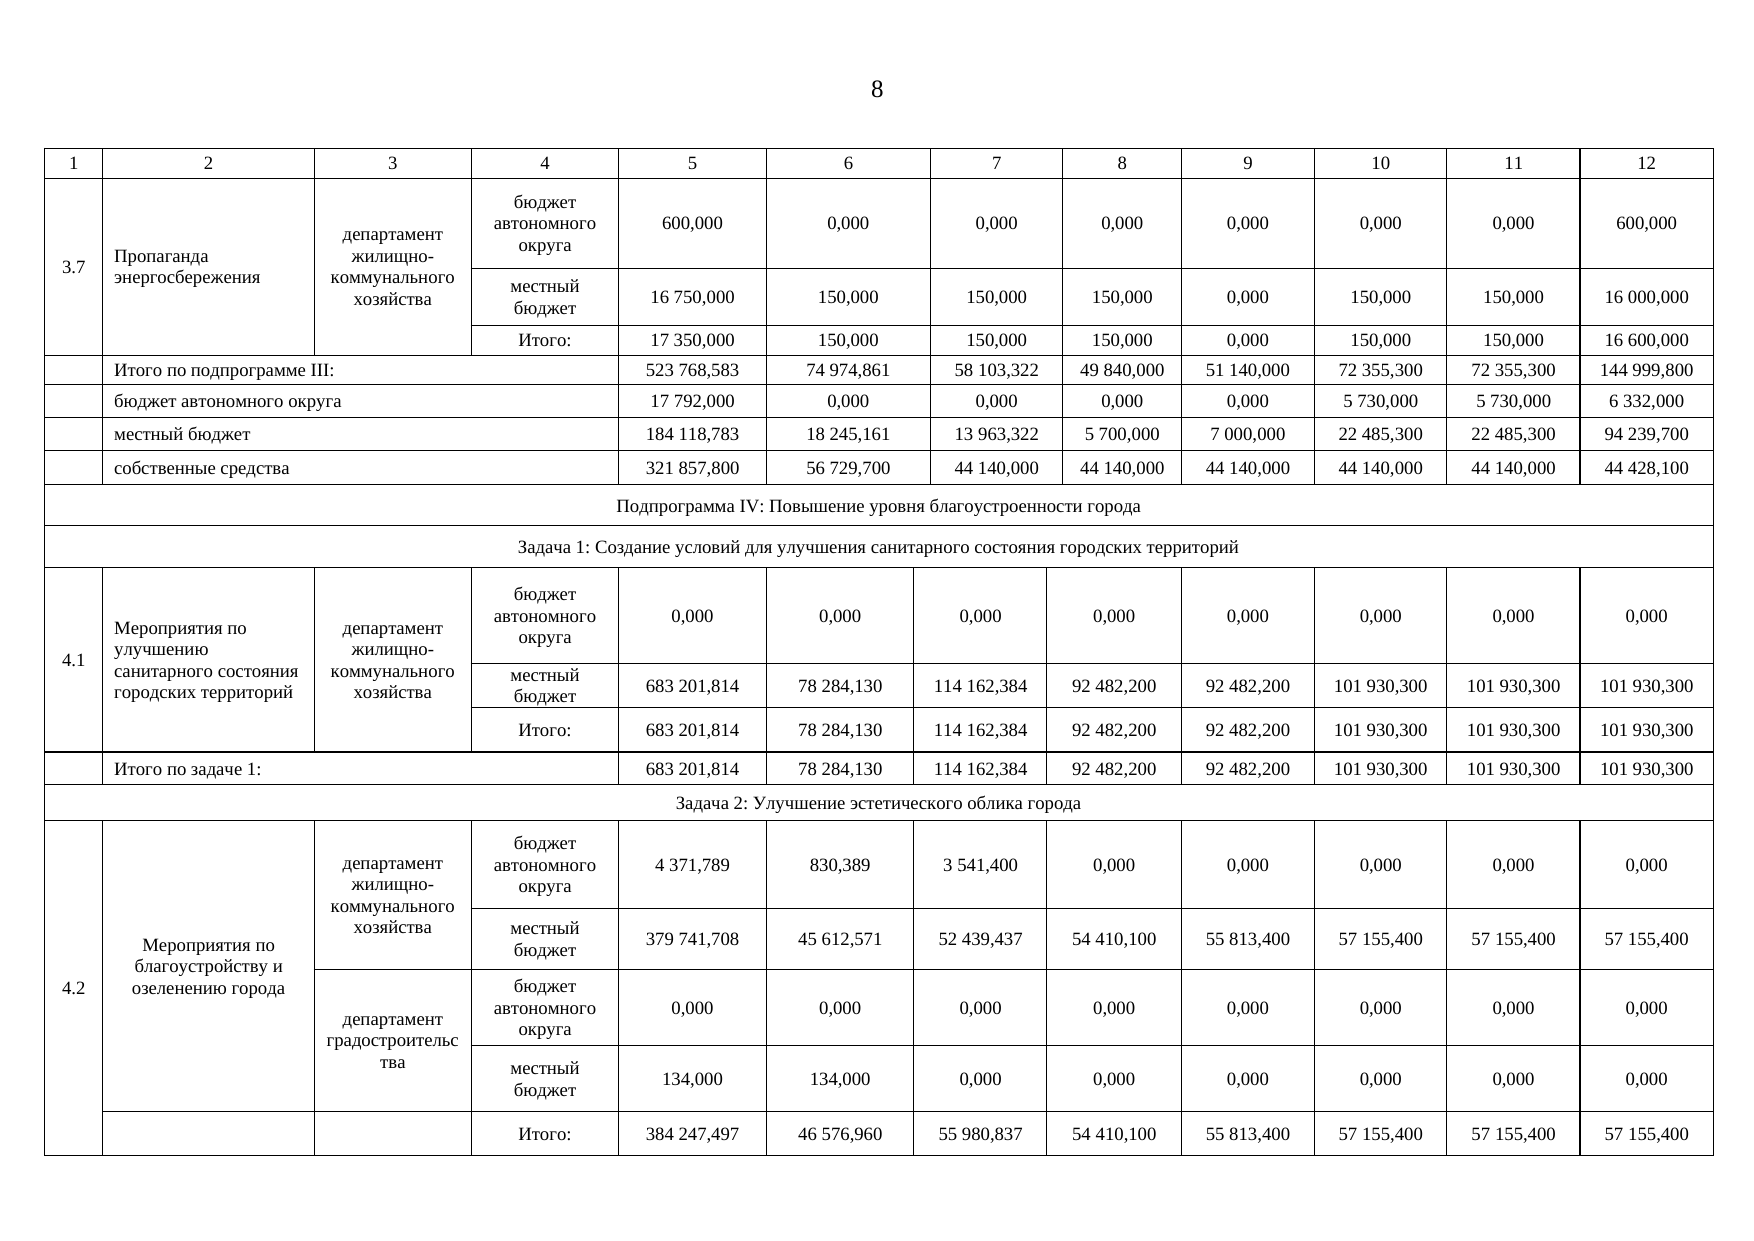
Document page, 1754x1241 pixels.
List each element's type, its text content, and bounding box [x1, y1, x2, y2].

table_cell [103, 1112, 314, 1155]
table_cell 8 [1063, 149, 1181, 177]
table_cell 16 000,000 [1581, 269, 1713, 325]
table_cell 94 239,700 [1581, 418, 1713, 450]
table_cell 54 410,100 [1047, 1112, 1181, 1155]
table_cell Задача 2: Улучшение эстетического облика города [45, 785, 1713, 820]
table_cell 57 155,400 [1315, 909, 1446, 969]
table_cell 57 155,400 [1315, 1112, 1446, 1155]
table_cell 134,000 [619, 1046, 766, 1111]
table_cell 101 930,300 [1447, 753, 1579, 784]
table_cell Итого: [472, 708, 618, 751]
table_cell 12 [1581, 149, 1713, 177]
table_cell 78 284,130 [767, 708, 913, 751]
table_cell 0,000 [1047, 821, 1181, 908]
table_cell 101 930,300 [1447, 664, 1579, 707]
table_cell 0,000 [914, 568, 1046, 663]
table_cell 0,000 [1182, 1046, 1314, 1111]
table_cell 150,000 [767, 269, 930, 325]
table_cell 0,000 [1047, 1046, 1181, 1111]
table_cell 144 999,800 [1581, 356, 1713, 384]
table_cell 0,000 [1447, 179, 1579, 267]
table_cell 0,000 [1182, 326, 1314, 354]
table_cell 0,000 [1063, 179, 1181, 267]
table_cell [315, 179, 471, 354]
table_cell 72 355,300 [1315, 356, 1446, 384]
table_cell 101 930,300 [1315, 664, 1446, 707]
table_cell 150,000 [767, 326, 930, 354]
table_cell 0,000 [1315, 1046, 1446, 1111]
table_cell 78 284,130 [767, 753, 913, 784]
table_cell 0,000 [1581, 970, 1713, 1045]
table_cell Пропаганда энергосбережения [103, 179, 314, 354]
table_cell 600,000 [619, 179, 766, 267]
table_cell 0,000 [931, 179, 1062, 267]
table_cell 3 [315, 149, 471, 177]
table_cell 4.2 [45, 821, 102, 1155]
table_cell [45, 451, 102, 484]
table_cell департамент градостроительства [315, 970, 471, 1111]
table_cell местный бюджет [472, 909, 618, 969]
table_cell 55 980,837 [914, 1112, 1046, 1155]
table_cell 0,000 [914, 1046, 1046, 1111]
table_cell 0,000 [931, 385, 1062, 417]
table_cell 0,000 [1447, 1046, 1579, 1111]
table_cell местный бюджет [472, 664, 618, 707]
table_cell 0,000 [1182, 568, 1314, 663]
table_cell 150,000 [1315, 326, 1446, 354]
table_cell 92 482,200 [1182, 753, 1314, 784]
table_cell 57 155,400 [1447, 1112, 1579, 1155]
table_cell 16 750,000 [619, 269, 766, 325]
table_cell 101 930,300 [1315, 708, 1446, 751]
table_cell 44 140,000 [1182, 451, 1314, 484]
table_cell департамент жилищно-коммунального хозяйства [315, 568, 471, 751]
table_cell 150,000 [1063, 269, 1181, 325]
table_cell 44 140,000 [1063, 451, 1181, 484]
table_cell 683 201,814 [619, 708, 766, 751]
table_cell 0,000 [1182, 179, 1314, 267]
table_cell 0,000 [619, 970, 766, 1045]
table_cell 46 576,960 [767, 1112, 913, 1155]
table_cell 7 [931, 149, 1062, 177]
table_cell 0,000 [767, 179, 930, 267]
table_cell 0,000 [767, 970, 913, 1045]
table_cell 18 245,161 [767, 418, 930, 450]
table_cell местный бюджет [472, 269, 618, 325]
table_cell [45, 418, 102, 450]
table_cell 683 201,814 [619, 753, 766, 784]
table_cell 0,000 [767, 568, 913, 663]
table_cell 600,000 [1581, 179, 1713, 267]
table_cell местный бюджет [472, 1046, 618, 1111]
table_cell 150,000 [1447, 326, 1579, 354]
table_cell 101 930,300 [1447, 708, 1579, 751]
table_cell 51 140,000 [1182, 356, 1314, 384]
table_cell 384 247,497 [619, 1112, 766, 1155]
table_cell 0,000 [1447, 970, 1579, 1045]
table_cell 92 482,200 [1047, 753, 1181, 784]
table_cell 0,000 [1315, 821, 1446, 908]
table_cell Задача 1: Создание условий для улучшения санитарного состояния городских территорий [45, 526, 1713, 567]
table_cell 6 332,000 [1581, 385, 1713, 417]
table_cell Итого: [472, 1112, 618, 1155]
table_cell 57 155,400 [1581, 909, 1713, 969]
table_cell 0,000 [1581, 821, 1713, 908]
table_cell 150,000 [1315, 269, 1446, 325]
table_cell 3.7 [45, 179, 102, 354]
table_cell 0,000 [1182, 821, 1314, 908]
table_cell [45, 385, 102, 417]
table_cell Мероприятия по благоустройству и озеленению города [103, 821, 314, 1111]
table_cell 17 350,000 [619, 326, 766, 354]
table_cell бюджет автономного округа [472, 821, 618, 908]
table_cell 57 155,400 [1447, 909, 1579, 969]
table_cell местный бюджет [103, 418, 618, 450]
table_cell 0,000 [914, 970, 1046, 1045]
table_cell 114 162,384 [914, 664, 1046, 707]
table_cell 92 482,200 [1047, 664, 1181, 707]
table_cell 150,000 [931, 326, 1062, 354]
table_cell 0,000 [1182, 269, 1314, 325]
table_cell 0,000 [1447, 568, 1579, 663]
table_cell 58 103,322 [931, 356, 1062, 384]
table_cell 0,000 [1063, 385, 1181, 417]
table_cell 0,000 [1047, 970, 1181, 1045]
table_cell 54 410,100 [1047, 909, 1181, 969]
table_cell Итого по подпрограмме III: [103, 356, 618, 384]
table_cell [315, 1112, 471, 1155]
table_cell собственные средства [103, 451, 618, 484]
table_cell 5 700,000 [1063, 418, 1181, 450]
table_cell 2 [103, 149, 314, 177]
table_cell 55 813,400 [1182, 1112, 1314, 1155]
table_cell 134,000 [767, 1046, 913, 1111]
table_cell 0,000 [1315, 970, 1446, 1045]
table_cell 0,000 [767, 385, 930, 417]
table_cell 74 974,861 [767, 356, 930, 384]
table_cell 92 482,200 [1047, 708, 1181, 751]
table_cell 22 485,300 [1447, 418, 1579, 450]
table_cell 5 730,000 [1315, 385, 1446, 417]
table_cell департамент жилищно-коммунального хозяйства [315, 821, 471, 969]
table_cell 92 482,200 [1182, 664, 1314, 707]
table_cell 150,000 [931, 269, 1062, 325]
table_cell 4 [472, 149, 618, 177]
table_cell 101 930,300 [1581, 753, 1713, 784]
table_cell 101 930,300 [1581, 708, 1713, 751]
table_cell 0,000 [1447, 821, 1579, 908]
table_cell 184 118,783 [619, 418, 766, 450]
table_cell 57 155,400 [1581, 1112, 1713, 1155]
table_cell 0,000 [1315, 179, 1446, 267]
table_cell 0,000 [1315, 568, 1446, 663]
table_cell 13 963,322 [931, 418, 1062, 450]
table_cell Итого по задаче 1: [103, 753, 618, 784]
table_cell 72 355,300 [1447, 356, 1579, 384]
table_cell 11 [1447, 149, 1579, 177]
table_cell 150,000 [1063, 326, 1181, 354]
table_cell 4 371,789 [619, 821, 766, 908]
table_cell 0,000 [1581, 568, 1713, 663]
table_cell 4.1 [45, 568, 102, 751]
table_cell бюджет автономного округа [103, 385, 618, 417]
table_cell [45, 356, 102, 384]
table_cell Подпрограмма IV: Повышение уровня благоустроенности города [45, 485, 1713, 525]
table_cell 523 768,583 [619, 356, 766, 384]
table_cell 49 840,000 [1063, 356, 1181, 384]
table_cell бюджет автономного округа [472, 970, 618, 1045]
table_cell 3 541,400 [914, 821, 1046, 908]
table_cell 101 930,300 [1581, 664, 1713, 707]
table_cell 56 729,700 [767, 451, 930, 484]
table_cell Итого: [472, 326, 618, 354]
table_cell 6 [767, 149, 930, 177]
table_cell 45 612,571 [767, 909, 913, 969]
table_cell 92 482,200 [1182, 708, 1314, 751]
table_cell 114 162,384 [914, 753, 1046, 784]
table_cell 44 140,000 [1447, 451, 1579, 484]
table_cell 0,000 [1182, 385, 1314, 417]
table_cell 52 439,437 [914, 909, 1046, 969]
table_cell 379 741,708 [619, 909, 766, 969]
table_cell 44 140,000 [931, 451, 1062, 484]
table_cell 44 140,000 [1315, 451, 1446, 484]
table_cell 44 428,100 [1581, 451, 1713, 484]
table_cell 22 485,300 [1315, 418, 1446, 450]
table_cell 101 930,300 [1315, 753, 1446, 784]
table_cell 0,000 [1182, 970, 1314, 1045]
table_cell 0,000 [1581, 1046, 1713, 1111]
table_cell 55 813,400 [1182, 909, 1314, 969]
table_cell 683 201,814 [619, 664, 766, 707]
table_cell Мероприятия по улучшению санитарного состояния городских территорий [103, 568, 314, 751]
table_cell 17 792,000 [619, 385, 766, 417]
table_cell 150,000 [1447, 269, 1579, 325]
table_cell 5 730,000 [1447, 385, 1579, 417]
table_cell 321 857,800 [619, 451, 766, 484]
table_cell 78 284,130 [767, 664, 913, 707]
table_cell 5 [619, 149, 766, 177]
table_cell 1 [45, 149, 102, 177]
table_cell [45, 753, 102, 784]
table_cell 10 [1315, 149, 1446, 177]
table_cell 0,000 [619, 568, 766, 663]
table_cell бюджет автономного округа [472, 568, 618, 663]
table_cell 830,389 [767, 821, 913, 908]
table_cell 16 600,000 [1581, 326, 1713, 354]
table_cell 114 162,384 [914, 708, 1046, 751]
table_cell 9 [1182, 149, 1314, 177]
table_cell 0,000 [1047, 568, 1181, 663]
table_cell бюджет автономного округа [472, 179, 618, 267]
table_cell 7 000,000 [1182, 418, 1314, 450]
